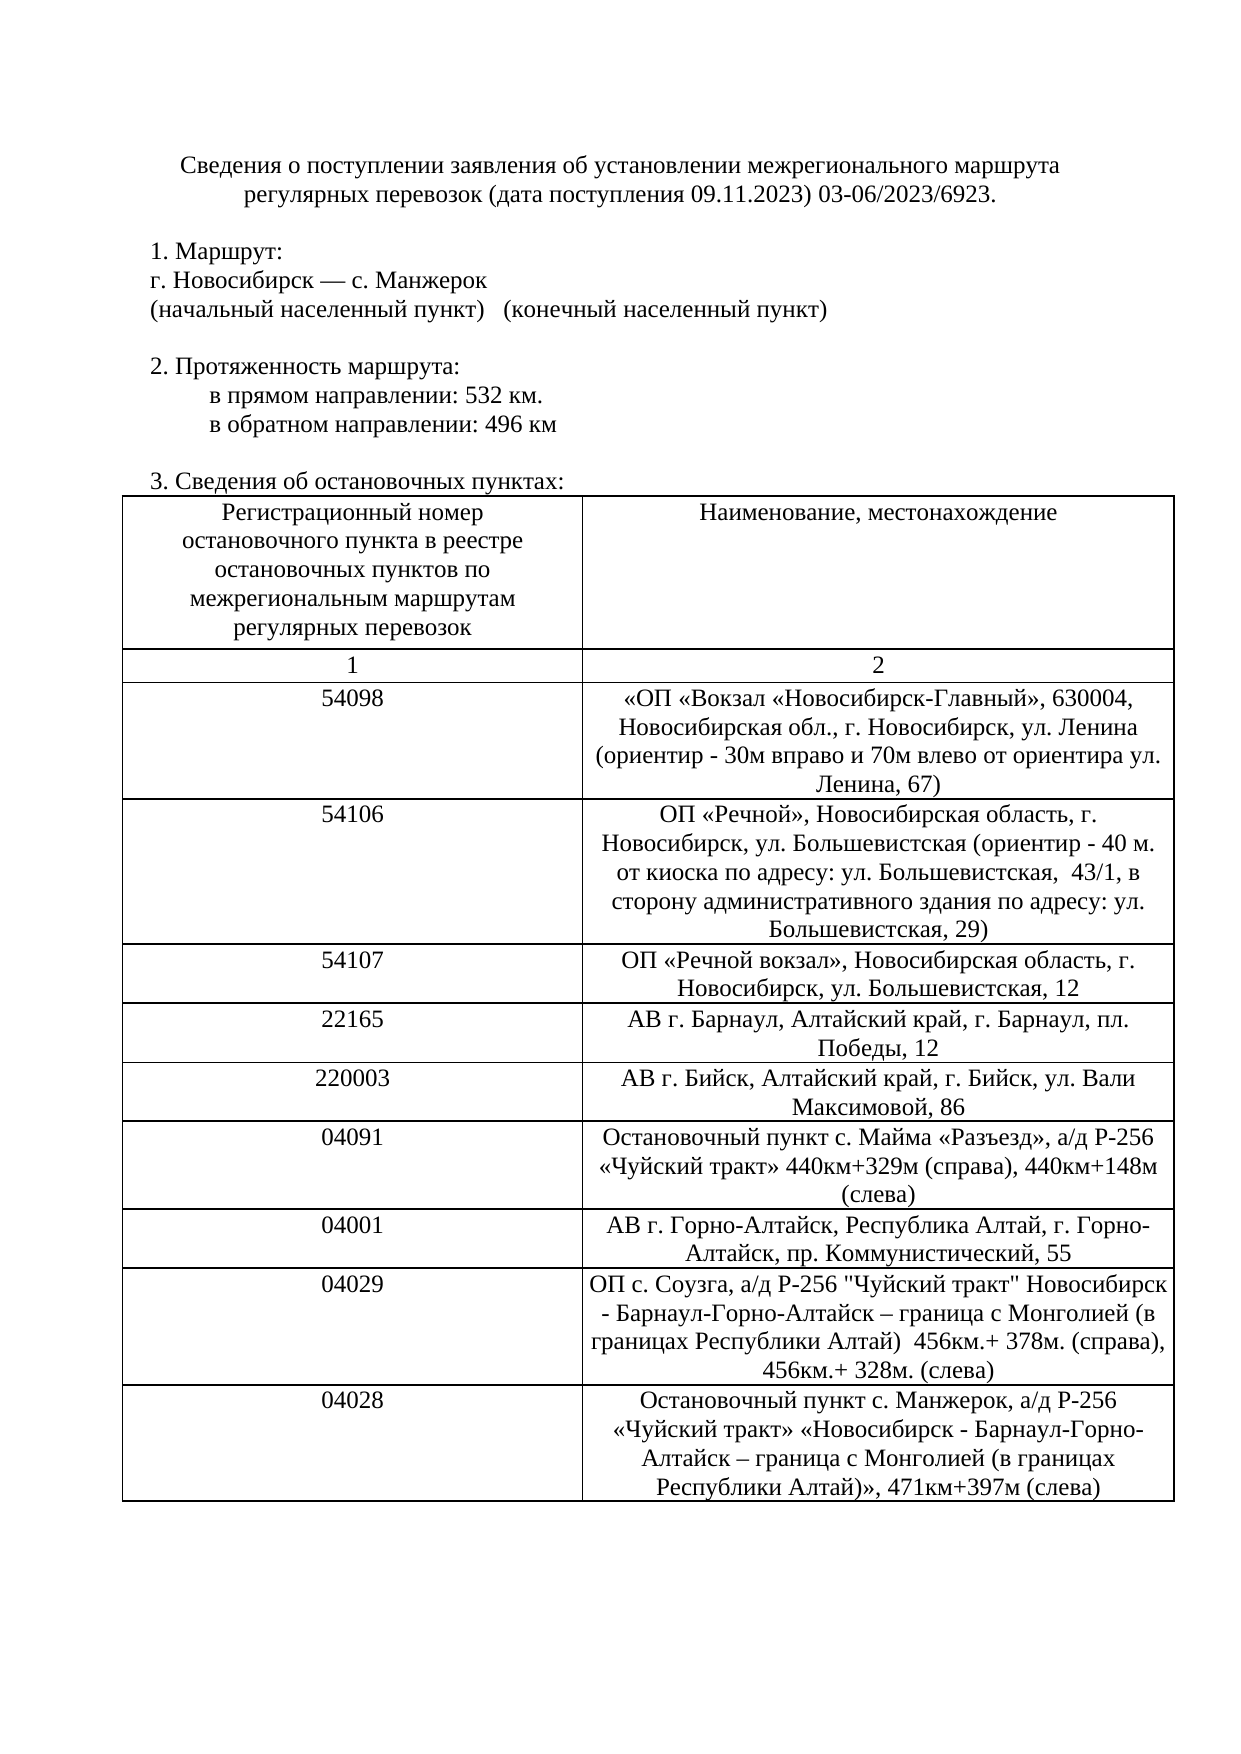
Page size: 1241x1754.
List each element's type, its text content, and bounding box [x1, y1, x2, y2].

text г. Новосибирск — с. Манжерок [150, 265, 1090, 294]
text в прямом направлении: 532 км. [150, 380, 1090, 409]
table_cell 220003 [123, 1063, 582, 1120]
table_cell «ОП «Вокзал «Новосибирск-Главный», 630004, Новосибирская обл., г. Новосибирск, ул. Ленина (ориентир - 30м вправо и 70м влево от ориентира ул. Ленина, 67) [583, 683, 1173, 798]
text в обратном направлении: 496 км [150, 409, 1090, 437]
table_cell 04029 [123, 1269, 582, 1384]
table_cell АВ г. Барнаул, Алтайский край, г. Барнаул, пл. Победы, 12 [583, 1004, 1173, 1061]
table_cell 1 [123, 650, 582, 681]
table_cell АВ г. Бийск, Алтайский край, г. Бийск, ул. Вали Максимовой, 86 [583, 1063, 1173, 1120]
text 3. Сведения об остановочных пунктах: [150, 466, 1090, 495]
table_cell 22165 [123, 1004, 582, 1061]
table_cell Остановочный пункт с. Манжерок, а/д Р-256 «Чуйский тракт» «Новосибирск - Барнаул-Горно-Алтайск – граница с Монголией (в границах Республики Алтай)», 471км+397м (слева) [583, 1386, 1173, 1500]
table_cell 54106 [123, 800, 582, 943]
table_cell ОП «Речной», Новосибирская область, г. Новосибирск, ул. Большевистская (ориентир - 40 м. от киоска по адресу: ул. Большевистская, 43/1, в сторону административного здания по адресу: ул. Большевистская, 29) [583, 800, 1173, 943]
text 1. Маршрут: [150, 236, 1090, 265]
table_cell АВ г. Горно-Алтайск, Республика Алтай, г. Горно-Алтайск, пр. Коммунистический, 55 [583, 1210, 1173, 1267]
table_cell ОП «Речной вокзал», Новосибирская область, г. Новосибирск, ул. Большевистская, 12 [583, 945, 1173, 1002]
table_header Регистрационный номер остановочного пункта в реестре остановочных пунктов по межрегиональным маршрутам регулярных перевозок [123, 497, 582, 648]
text 2. Протяженность маршрута: [150, 351, 1090, 380]
table_cell 54107 [123, 945, 582, 1002]
table_cell 54098 [123, 683, 582, 798]
table_cell ОП с. Соузга, а/д Р-256 "Чуйский тракт" Новосибирск - Барнаул-Горно-Алтайск – граница с Монголией (в границах Республики Алтай) 456км.+ 378м. (справа), 456км.+ 328м. (слева) [583, 1269, 1173, 1384]
table_cell Остановочный пункт с. Майма «Разъезд», а/д Р-256 «Чуйский тракт» 440км+329м (справа), 440км+148м (слева) [583, 1122, 1173, 1208]
text (начальный населенный пункт) (конечный населенный пункт) [150, 294, 1090, 322]
text Сведения о поступлении заявления об установлении межрегионального маршрута регулярных перевозок (дата поступления 09.11.2023) 03-06/2023/6923. [150, 150, 1090, 207]
table_cell 04001 [123, 1210, 582, 1267]
table_cell 2 [583, 650, 1173, 681]
table_cell 04028 [123, 1386, 582, 1500]
table_cell 04091 [123, 1122, 582, 1208]
table_header Наименование, местонахождение [583, 497, 1173, 648]
